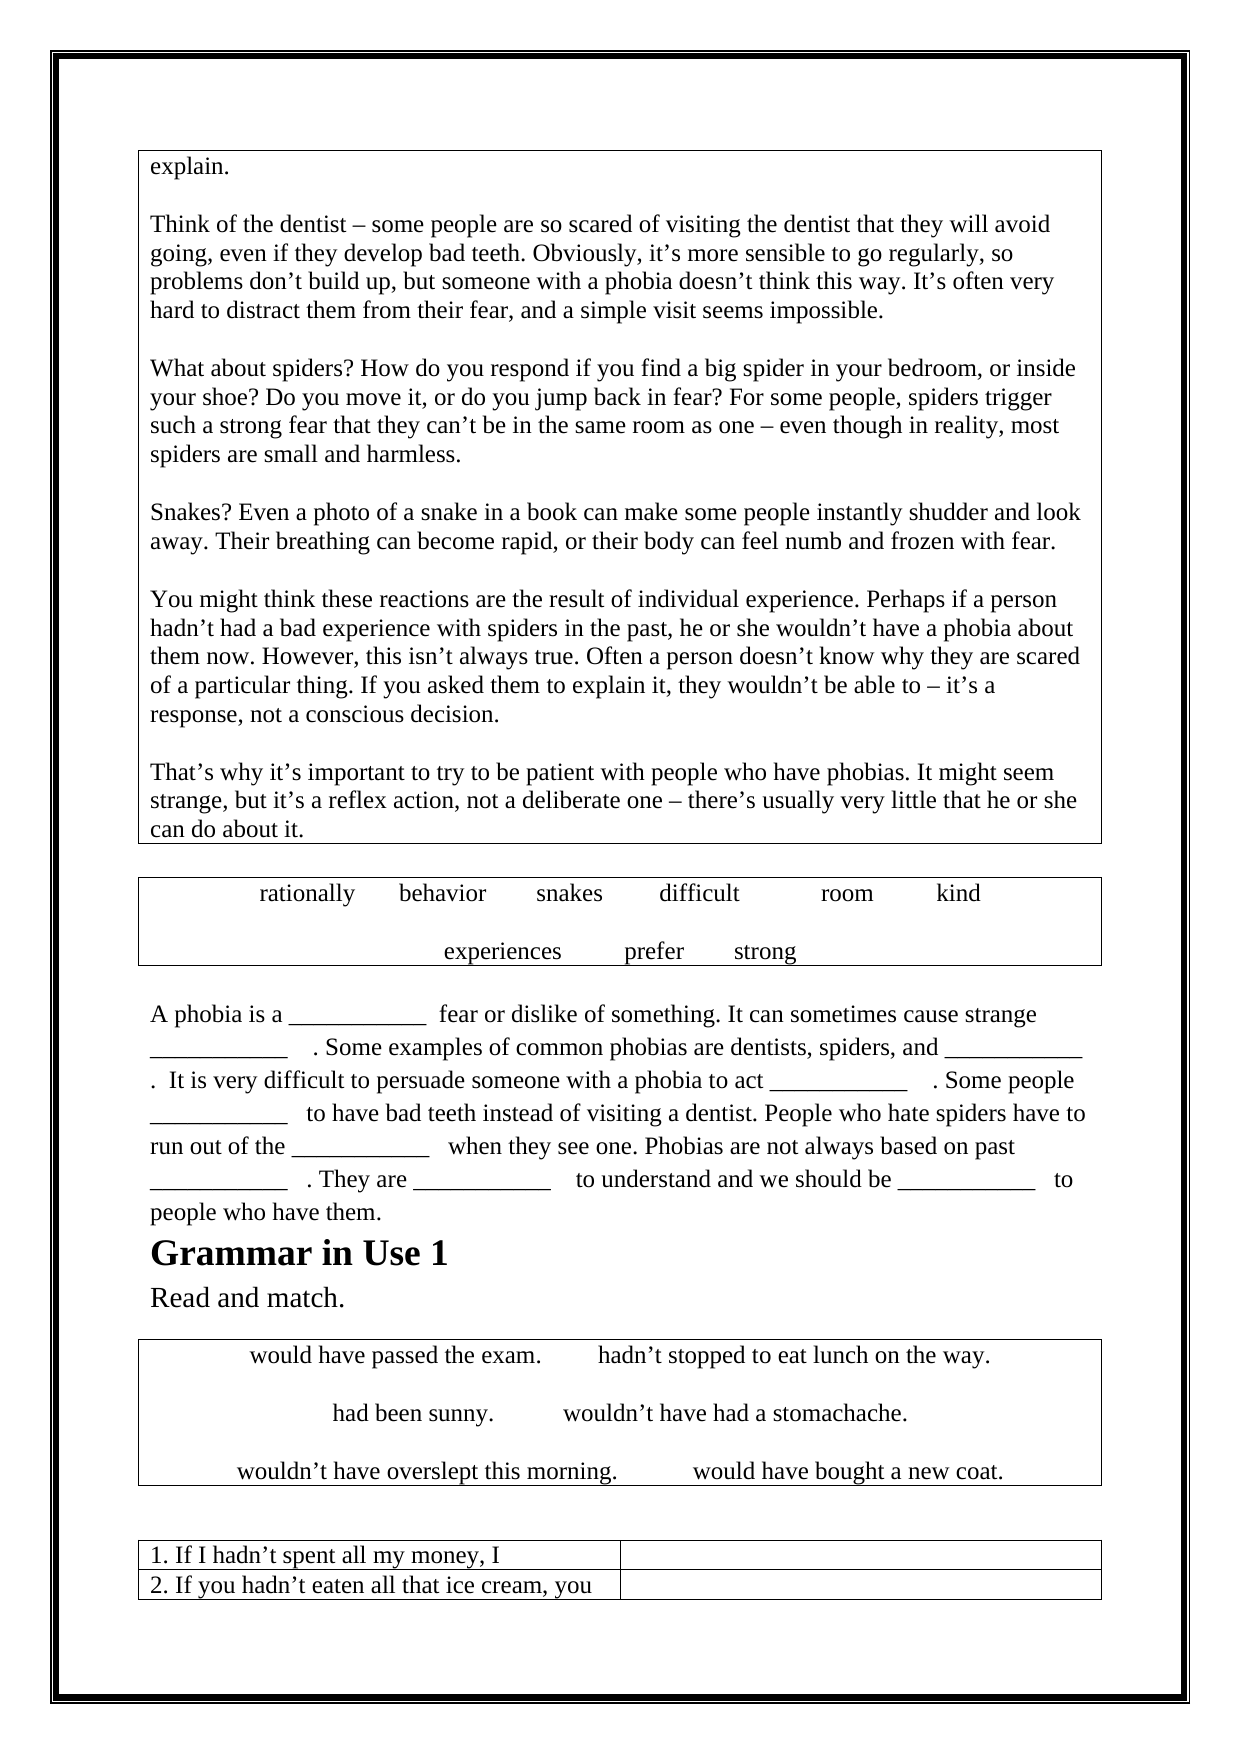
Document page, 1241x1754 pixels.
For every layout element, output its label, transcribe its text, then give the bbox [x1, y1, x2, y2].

table_header 1. If I hadn’t spent all my money, I [139, 1541, 620, 1569]
table_header rationally behavior snakes difficult room kind experiences prefer strong [139, 878, 1101, 965]
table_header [139, 151, 1101, 843]
table_header [621, 1541, 1101, 1569]
text Read and match. [150, 1280, 1090, 1313]
text Grammar in Use 1 [150, 1230, 1090, 1273]
table_cell [621, 1570, 1101, 1599]
table_header would have passed the exam. hadn’t stopped to eat lunch on the way. had been sunny. wouldn’t have had a stomachache. wouldn’t have overslept this morning. would have bought a new coat. [139, 1340, 1101, 1485]
table_cell 2. If you hadn’t eaten all that ice cream, you [139, 1570, 620, 1599]
text A phobia is a ___________ fear or dislike of something. It can sometimes cause strange ___________ . Some examples of common phobias are dentists, spiders, and ___________ . It is very difficult to persuade someone with a phobia to act ___________ . Some people ___________ to have bad teeth instead of visiting a dentist. People who hate spiders have to run out of the ___________ when they see one. Phobias are not always based on past ___________ . They are ___________ to understand and we should be ___________ to people who have them. [150, 999, 1090, 1226]
